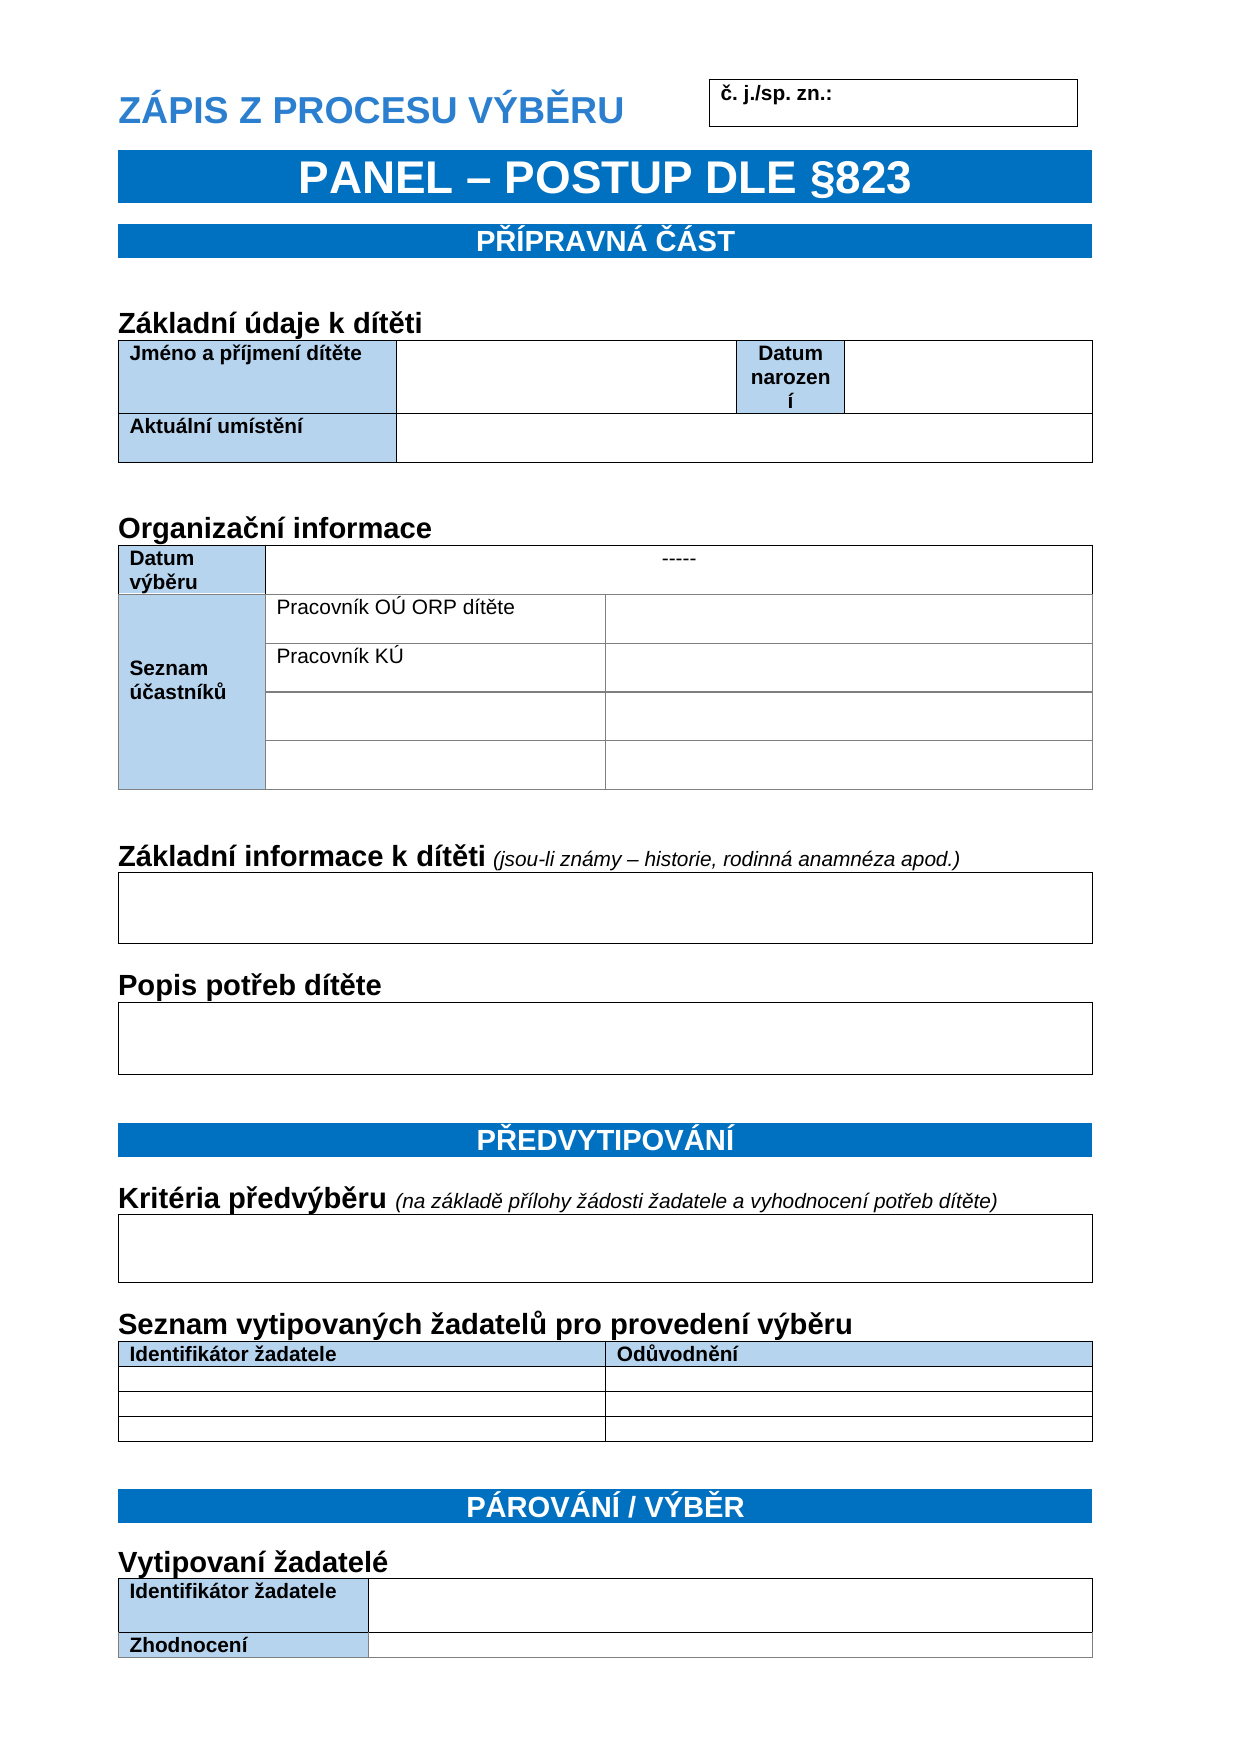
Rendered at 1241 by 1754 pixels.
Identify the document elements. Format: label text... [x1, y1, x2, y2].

table_cell [119, 1417, 605, 1441]
text PÁROVÁNÍ / VÝBĚR [118, 1489, 1092, 1523]
text PANEL – POSTUP DLE §823 [118, 150, 1092, 203]
table_cell [606, 1392, 1092, 1416]
table_cell [397, 341, 736, 413]
table_header Základní informace k dítěti (jsou-li známy – historie, rodinná anamnéza apod.) [118, 839, 1093, 872]
table_header Popis potřeb dítěte [118, 968, 1093, 1002]
table_cell Pracovník KÚ [266, 644, 605, 691]
table_cell Aktuální umístění [119, 414, 396, 462]
table_header Organizační informace [118, 511, 1093, 544]
table_cell [119, 873, 1092, 943]
table_cell [397, 414, 1092, 462]
table_cell [119, 1367, 605, 1391]
table_cell Datum narození [737, 341, 844, 413]
table_cell [606, 1367, 1092, 1391]
table_cell [369, 1579, 1092, 1632]
table_cell [119, 1215, 1092, 1282]
table_cell [606, 741, 1092, 789]
table_cell Jméno a příjmení dítěte [119, 341, 396, 413]
table_header Základní údaje k dítěti [118, 306, 1093, 340]
table_header Vytipovaní žadatelé [118, 1545, 1093, 1578]
table_cell [845, 341, 1092, 413]
table_cell [119, 1003, 1092, 1074]
text ZÁPIS Z PROCESU VÝBĚRU [118, 88, 1092, 131]
table_cell [266, 741, 605, 789]
text PŘEDVYTIPOVÁNÍ [118, 1123, 1092, 1157]
table_cell Pracovník OÚ ORP dítěte [266, 595, 605, 642]
table_cell [606, 595, 1092, 642]
table_cell Identifikátor žadatele [119, 1579, 368, 1632]
table_cell [369, 1633, 1092, 1657]
table_cell Odůvodnění [606, 1342, 1092, 1366]
table_header Seznam vytipovaných žadatelů pro provedení výběru [118, 1307, 1093, 1341]
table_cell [119, 1633, 368, 1657]
table_cell [606, 693, 1092, 740]
table_cell Identifikátor žadatele [119, 1342, 605, 1366]
table_header č. j./sp. zn.: [710, 80, 1077, 126]
table_cell [119, 1392, 605, 1416]
text PŘÍPRAVNÁ ČÁST [118, 224, 1092, 258]
table_cell Seznam účastníků [119, 595, 265, 789]
table_cell [606, 644, 1092, 691]
table_cell [606, 1417, 1092, 1441]
table_cell Datum výběru [119, 546, 265, 593]
table_cell [266, 693, 605, 740]
table_header Kritéria předvýběru (na základě přílohy žádosti žadatele a vyhodnocení potřeb dítěte) [118, 1181, 1093, 1214]
